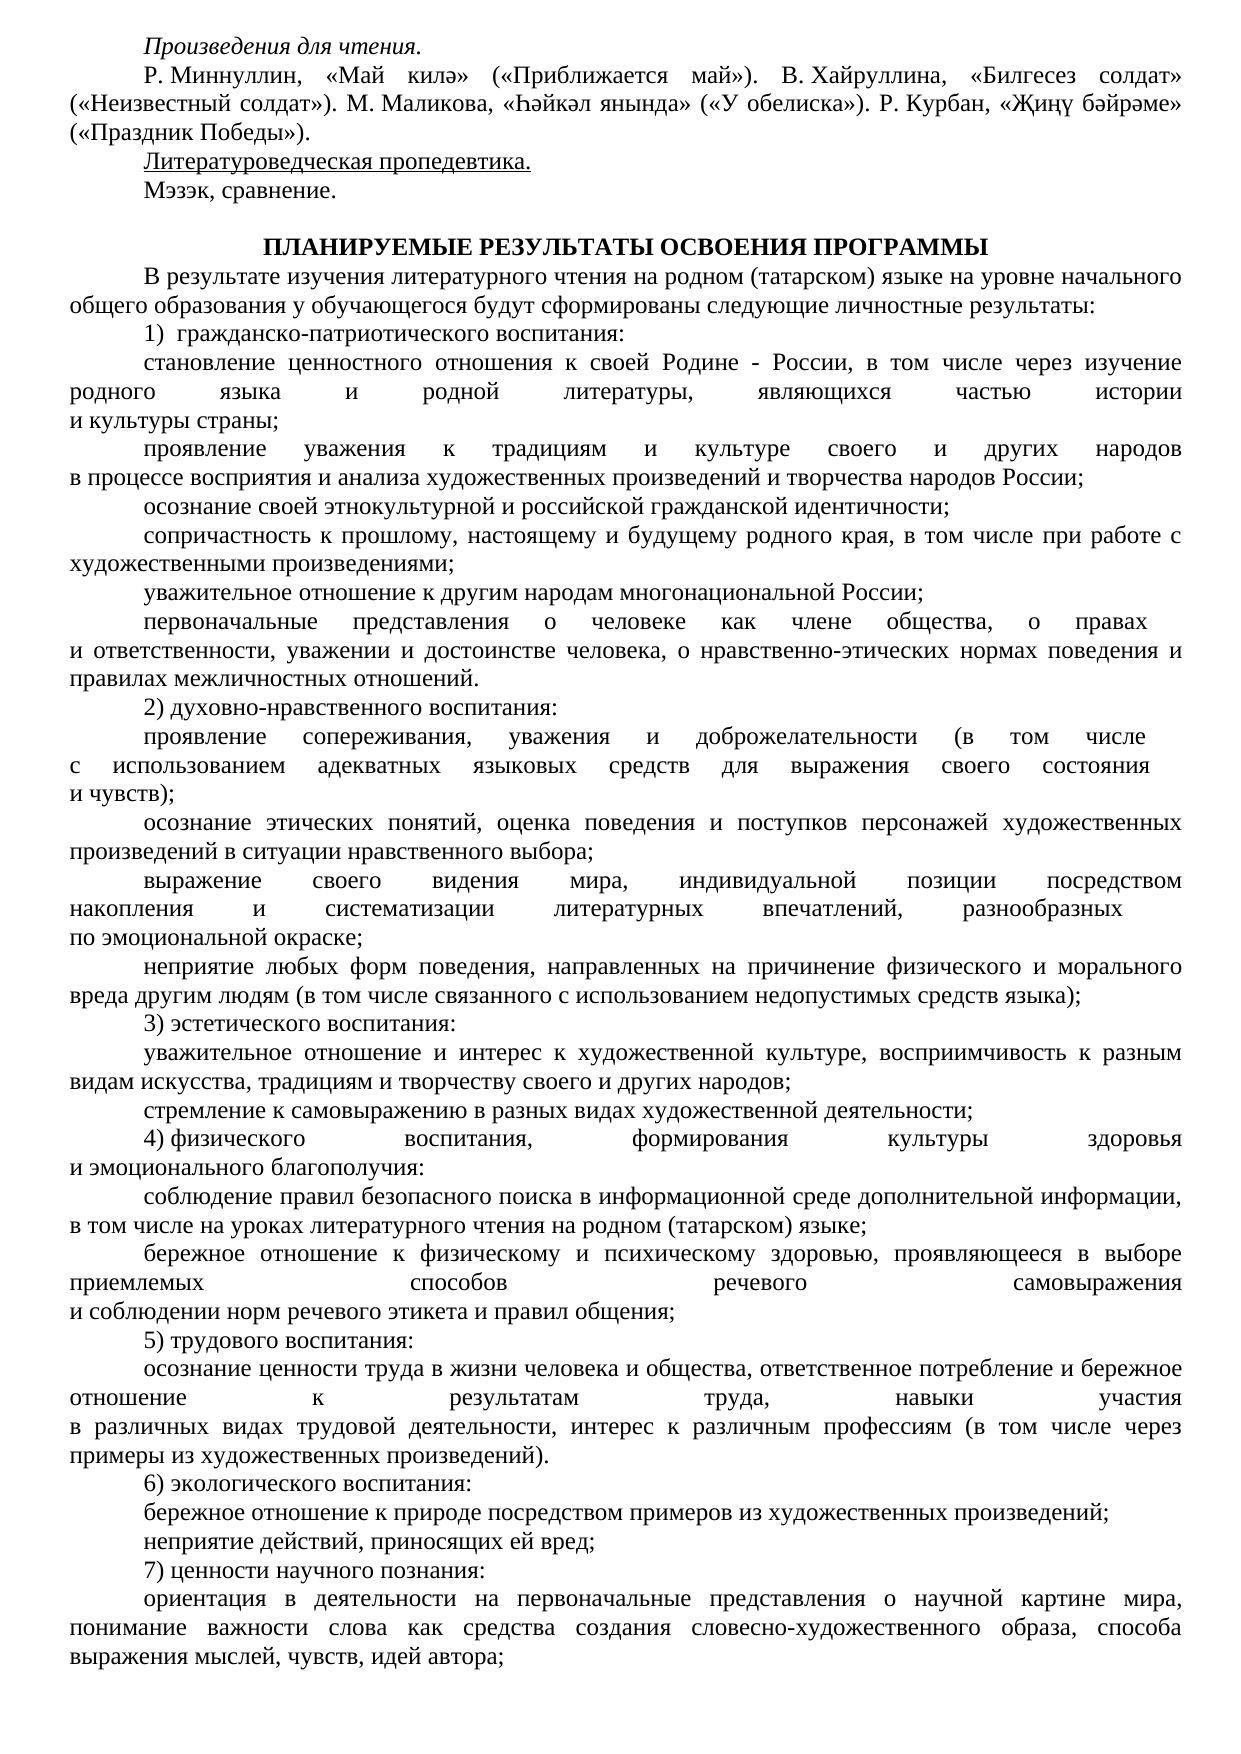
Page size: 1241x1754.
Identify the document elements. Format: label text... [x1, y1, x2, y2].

text соблюдение правил безопасного поиска в информационной среде дополнительной информации, в том числе на уроках литературного чтения на родном (татарском) языке; [69, 1181, 1182, 1238]
text осознание ценности труда в жизни человека и общества, ответственное потребление и бережное отношение к результатам труда, навыки участия в различных видах трудовой деятельности, интерес к различным профессиям (в том числе через примеры из художественных произведений). [69, 1353, 1182, 1468]
text уважительное отношение и интерес к художественной культуре, восприимчивость к разным видам искусства, традициям и творчеству своего и других народов; [69, 1037, 1182, 1095]
text ориентация в деятельности на первоначальные представления о научной картине мира, понимание важности слова как средства создания словесно-художественного образа, способа выражения мыслей, чувств, идей автора; [69, 1583, 1182, 1670]
text первоначальные представления о человеке как члене общества, о правах и ответственности, уважении и достоинстве человека, о нравственно-этических нормах поведения и правилах межличностных отношений. [69, 606, 1182, 692]
text бережное отношение к физическому и психическому здоровью, проявляющееся в выборе приемлемых способов речевого самовыражения и соблюдении норм речевого этикета и правил общения; [69, 1238, 1182, 1325]
text Р. Миннуллин, «Май килә» («Приближается май»). В. Хайруллина, «Билгесез солдат» («Неизвестный солдат»). М. Маликова, «Һәйкәл янында» («У обелиска»). Р. Курбан, «Җиңү бәйрәме» («Праздник Победы»). [69, 60, 1182, 146]
text уважительное отношение к другим народам многонациональной России; [69, 577, 1182, 606]
text проявление сопереживания, уважения и доброжелательности (в том числе с использованием адекватных языковых средств для выражения своего состояния и чувств); [69, 721, 1182, 807]
text осознание этических понятий, оценка поведения и поступков персонажей художественных произведений в ситуации нравственного выбора; [69, 807, 1182, 865]
text выражение своего видения мира, индивидуальной позиции посредством накопления и систематизации литературных впечатлений, разнообразных по эмоциональной окраске; [69, 865, 1182, 951]
text 2) духовно-нравственного воспитания: [69, 692, 1182, 721]
text 3) эстетического воспитания: [69, 1008, 1182, 1037]
text неприятие действий, приносящих ей вред; [69, 1526, 1182, 1555]
text В результате изучения литературного чтения на родном (татарском) языке на уровне начального общего образования у обучающегося будут сформированы следующие личностные результаты: [69, 261, 1182, 318]
text ПЛАНИРУЕМЫЕ РЕЗУЛЬТАТЫ ОСВОЕНИЯ ПРОГРАММЫ [69, 232, 1182, 261]
text 4) физического воспитания, формирования культуры здоровья и эмоционального благополучия: [69, 1123, 1182, 1181]
text становление ценностного отношения к своей Родине - России, в том числе через изучение родного языка и родной литературы, являющихся частью истории и культуры страны; [69, 347, 1182, 433]
text Литературоведческая пропедевтика. [69, 146, 1182, 175]
text Мэзэк, сравнение. [69, 175, 1182, 203]
text бережное отношение к природе посредством примеров из художественных произведений; [69, 1497, 1182, 1526]
text стремление к самовыражению в разных видах художественной деятельности; [69, 1095, 1182, 1123]
text сопричастность к прошлому, настоящему и будущему родного края, в том числе при работе с художественными произведениями; [69, 520, 1182, 577]
text Произведения для чтения. [69, 31, 1182, 60]
text неприятие любых форм поведения, направленных на причинение физического и морального вреда другим людям (в том числе связанного с использованием недопустимых средств языка); [69, 951, 1182, 1008]
text осознание своей этнокультурной и российской гражданской идентичности; [69, 491, 1182, 520]
text 7) ценности научного познания: [69, 1555, 1182, 1583]
text 5) трудового воспитания: [69, 1325, 1182, 1353]
text проявление уважения к традициям и культуре своего и других народов в процессе восприятия и анализа художественных произведений и творчества народов России; [69, 433, 1182, 491]
text 6) экологического воспитания: [69, 1468, 1182, 1497]
text 1) гражданско-патриотического воспитания: [69, 318, 1182, 347]
